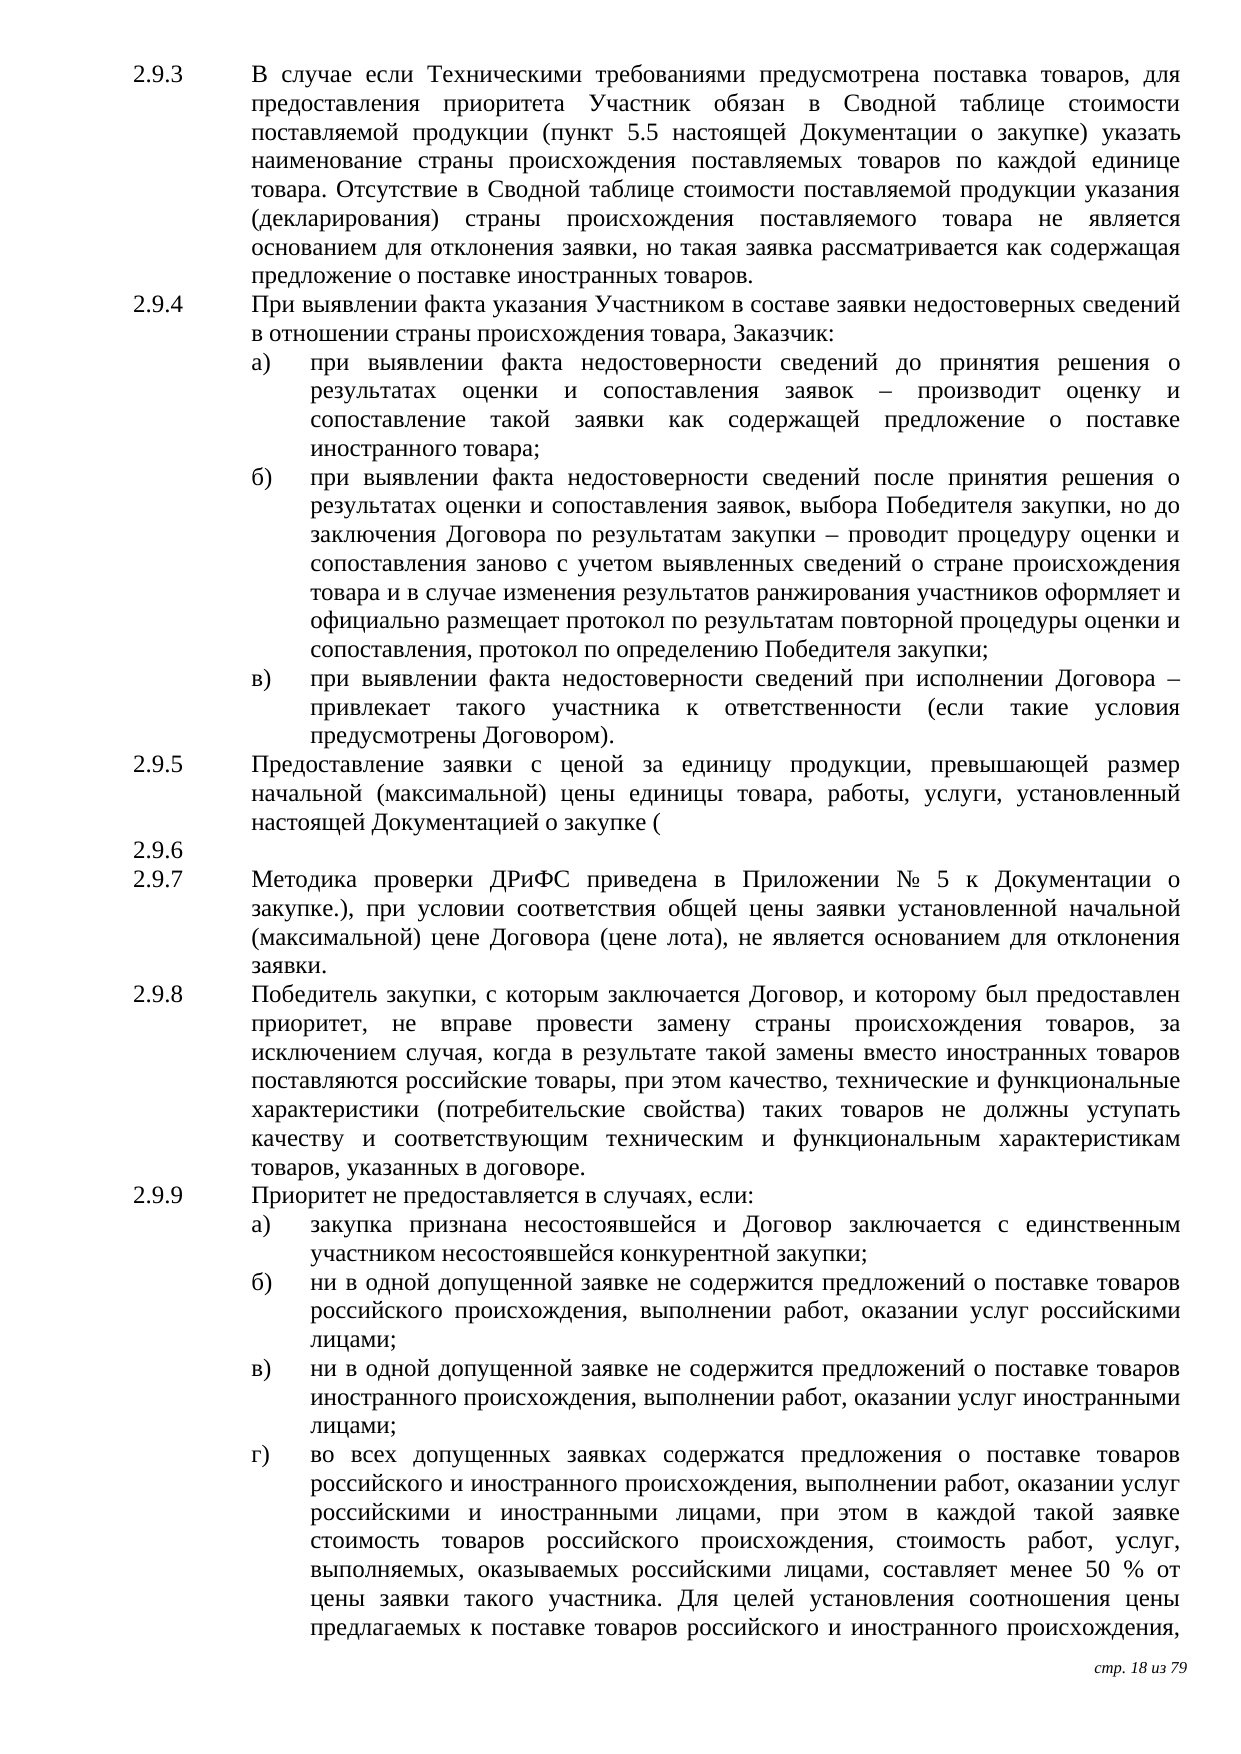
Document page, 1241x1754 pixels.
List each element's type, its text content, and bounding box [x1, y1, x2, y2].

list В случае противоречия критериев отбора и/или ограничивающих факторов, установленных в Методике проверки ДРиФС и приложения №3 к Документации о закупке «Отборочные критерии оценки заявок», приоритет имеют сведения приложения №3 к Документации о закупке. [133, 835, 1181, 864]
list закупка признана несостоявшейся и Договор заключается с единственным участником несостоявшейся конкурентной закупки; [251, 1209, 1181, 1267]
list При выявлении факта указания Участником в составе заявки недостоверных сведений в отношении страны происхождения товара, Заказчик: [133, 289, 1181, 347]
list при выявлении факта недостоверности сведений при исполнении Договора – привлекает такого участника к ответственности (если такие условия предусмотрены Договором). [251, 663, 1181, 749]
list Приоритет не предоставляется в случаях, если: [133, 1180, 1181, 1209]
list при выявлении факта недостоверности сведений после принятия решения о результатах оценки и сопоставления заявок, выбора Победителя закупки, но до заключения Договора по результатам закупки – проводит процедуру оценки и сопоставления заново с учетом выявленных сведений о стране происхождения товара и в случае изменения результатов ранжирования участников оформляет и официально размещает протокол по результатам повторной процедуры оценки и сопоставления, протокол по определению Победителя закупки; [251, 462, 1181, 663]
list В случае если Техническими требованиями предусмотрена поставка товаров, для предоставления приоритета Участник обязан в Сводной таблице стоимости поставляемой продукции (пункт 5.5 настоящей Документации о закупке) указать наименование страны происхождения поставляемых товаров по каждой единице товара. Отсутствие в Сводной таблице стоимости поставляемой продукции указания (декларирования) страны происхождения поставляемого товара не является основанием для отклонения заявки, но такая заявка рассматривается как содержащая предложение о поставке иностранных товаров. [133, 59, 1181, 289]
list ни в одной допущенной заявке не содержится предложений о поставке товаров иностранного происхождения, выполнении работ, оказании услуг иностранными лицами; [251, 1353, 1181, 1439]
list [251, 1439, 1181, 1640]
list при выявлении факта недостоверности сведений до принятия решения о результатах оценки и сопоставления заявок – производит оценку и сопоставление такой заявки как содержащей предложение о поставке иностранного товара; [251, 347, 1181, 462]
list Победитель закупки, с которым заключается Договор, и которому был предоставлен приоритет, не вправе провести замену страны происхождения товаров, за исключением случая, когда в результате такой замены вместо иностранных товаров поставляются российские товары, при этом качество, технические и функциональные характеристики (потребительские свойства) таких товаров не должны уступать качеству и соответствующим техническим и функциональным характеристикам товаров, указанных в договоре. [133, 979, 1181, 1180]
list Предоставление заявки с ценой за единицу продукции, превышающей размер начальной (максимальной) цены единицы товара, работы, услуги, установленный настоящей Документацией о закупке (Методика проверки ДРиФС приведена в Приложении № 5 к Документации о закупке. [133, 749, 1181, 835]
list Приложение № 6 – Сведения о начальной (максимальной) цене единицы товара, работы, услуги), при условии соответствия общей цены заявки установленной начальной (максимальной) цене Договора (цене лота), не является основанием для отклонения заявки. [133, 864, 1181, 979]
list ни в одной допущенной заявке не содержится предложений о поставке товаров российского происхождения, выполнении работ, оказании услуг российскими лицами; [251, 1267, 1181, 1353]
